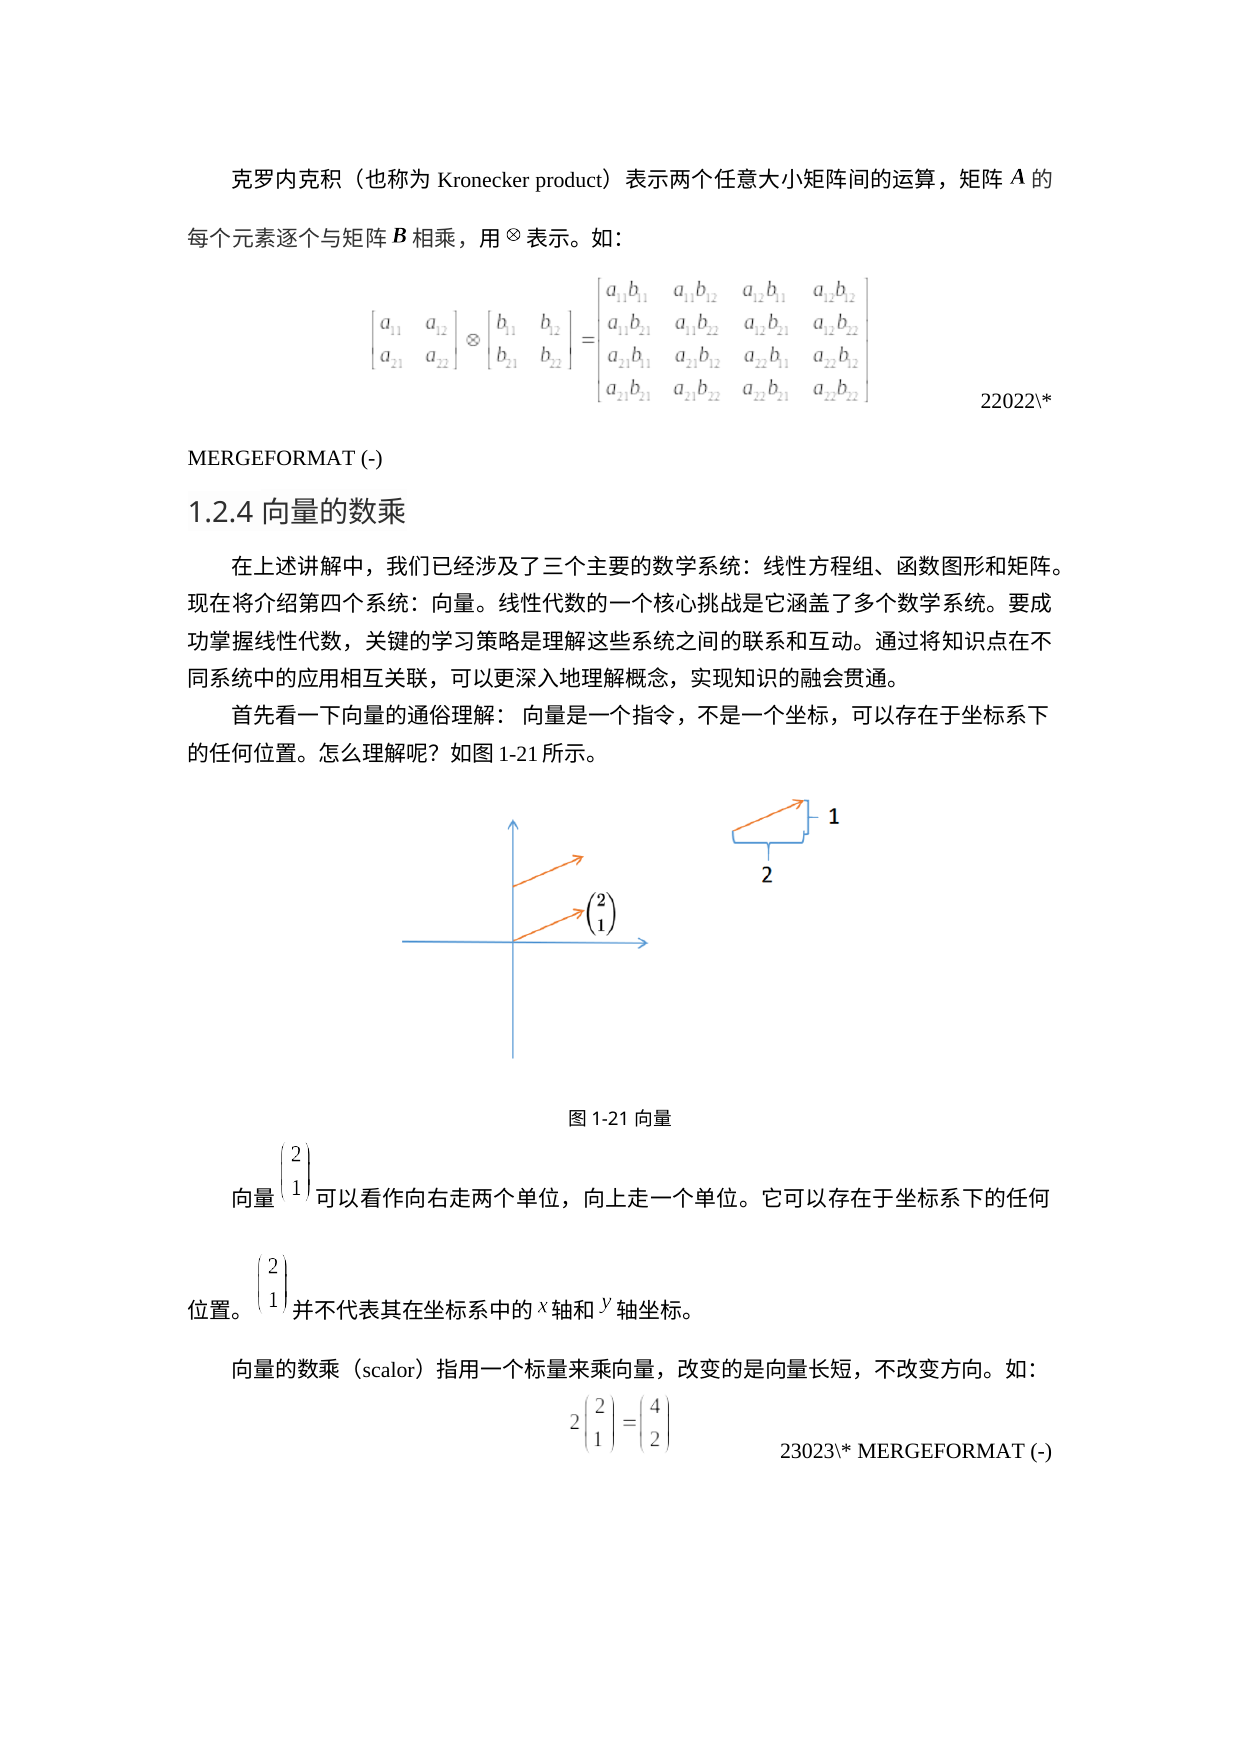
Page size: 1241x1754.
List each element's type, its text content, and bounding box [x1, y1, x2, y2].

text 向量可以看作向右走两个单位，向上走一个单位。它可以存在于坐标系下的任何位置。并不代表其在坐标系中的轴和轴坐标。 [187, 1138, 1053, 1347]
text 在上述讲解中，我们已经涉及了三个主要的数学系统：线性方程组、函数图形和矩阵。现在将介绍第四个系统：向量。线性代数的一个核心挑战是它涵盖了多个数学系统。要成功掌握线性代数，关键的学习策略是理解这些系统之间的联系和互动。通过将知识点在不同系统中的应用相互关联，可以更深入地理解概念，实现知识的融会贯通。 [187, 549, 1053, 693]
text 向量的数乘（scalor）指用一个标量来乘向量，改变的是向量长短，不改变方向。如： [187, 1352, 1053, 1384]
text 克罗内克积（也称为Kronecker product）表示两个任意大小矩阵间的运算，矩阵的每个元素逐个与矩阵相乘，用表示。如： [187, 162, 1053, 269]
text 图1-21 向量 [187, 1101, 1053, 1133]
picture [385, 772, 855, 1079]
text 首先看一下向量的通俗理解： 向量是一个指令，不是一个坐标，可以存在于坐标系下的任何位置。怎么理解呢？如图1-21所示。 [187, 698, 1053, 768]
subtitle 1.2.4 向量的数乘 [187, 477, 1053, 542]
